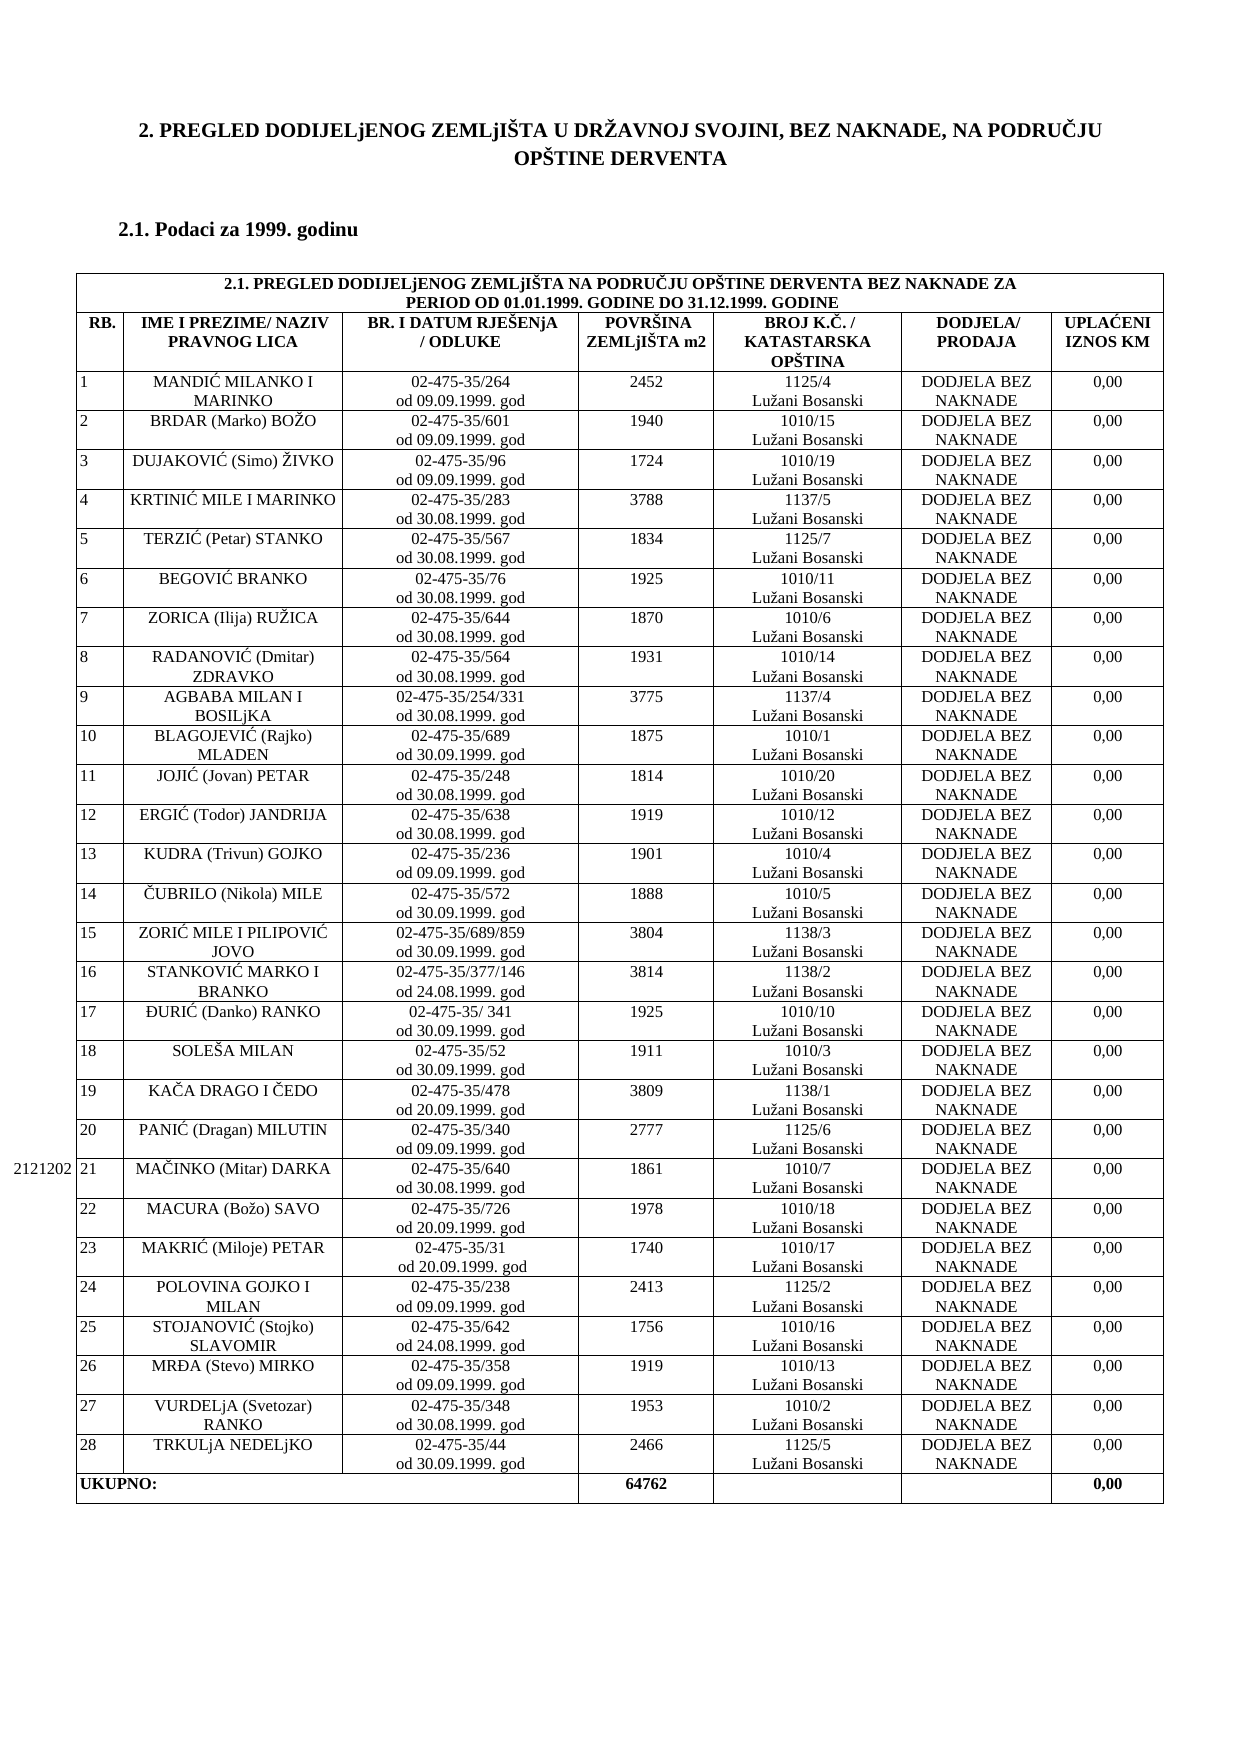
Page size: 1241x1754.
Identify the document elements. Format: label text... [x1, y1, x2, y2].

table_cell 02-475-35/ 341 od 30.09.1999. god [343, 1002, 578, 1040]
table_cell 2466 [579, 1435, 713, 1473]
table_cell 8 [77, 647, 123, 686]
table_cell 1138/1 Lužani Bosanski [714, 1080, 901, 1119]
table_cell 1925 [579, 1002, 713, 1040]
table_cell 0,00 [1052, 372, 1163, 410]
table_cell 0,00 [1052, 1159, 1163, 1197]
table_cell 3804 [579, 923, 713, 961]
table_cell 4 [77, 490, 123, 528]
table_cell 1010/3 Lužani Bosanski [714, 1041, 901, 1079]
table_cell 1010/17 Lužani Bosanski [714, 1238, 901, 1276]
table_cell [714, 1474, 901, 1503]
table_cell DODJELA BEZ NAKNADE [902, 411, 1051, 449]
table_cell 02-475-35/689/859 od 30.09.1999. god [343, 923, 578, 961]
table_cell 0,00 [1052, 1238, 1163, 1276]
table_cell 1756 [579, 1317, 713, 1355]
table_cell 02-475-35/478 od 20.09.1999. god [343, 1080, 578, 1119]
table_cell 1931 [579, 647, 713, 686]
table_cell DODJELA BEZ NAKNADE [902, 569, 1051, 607]
table_cell 2452 [579, 372, 713, 410]
table_cell 1010/13 Lužani Bosanski [714, 1356, 901, 1394]
table_cell 0,00 [1052, 726, 1163, 764]
table_cell 9 [77, 687, 123, 725]
table_cell MRĐA (Stevo) MIRKO [124, 1356, 342, 1394]
table_cell 1940 [579, 411, 713, 449]
table_cell 3809 [579, 1080, 713, 1119]
table_cell 0,00 [1052, 962, 1163, 1001]
table_cell 1919 [579, 805, 713, 843]
table_cell DODJELA BEZ NAKNADE [902, 805, 1051, 843]
table_cell 1010/19 Lužani Bosanski [714, 450, 901, 489]
table_cell 02-475-35/638 od 30.08.1999. god [343, 805, 578, 843]
table_cell 1870 [579, 608, 713, 646]
table_cell MACURA (Božo) SAVO [124, 1199, 342, 1237]
table_cell 0,00 [1052, 1356, 1163, 1394]
table_cell [902, 1474, 1051, 1503]
table_cell BLAGOJEVIĆ (Rajko) MLADEN [124, 726, 342, 764]
table_cell 15 [77, 923, 123, 961]
table_cell 1010/7 Lužani Bosanski [714, 1159, 901, 1197]
table_cell STOJANOVIĆ (Stojko) SLAVOMIR [124, 1317, 342, 1355]
table_cell DODJELA BEZ NAKNADE [902, 923, 1051, 961]
table_cell 02-475-35/358 od 09.09.1999. god [343, 1356, 578, 1394]
table_cell DODJELA BEZ NAKNADE [902, 1159, 1051, 1197]
table_cell 1010/1 Lužani Bosanski [714, 726, 901, 764]
table_cell 0,00 [1052, 1435, 1163, 1473]
table_cell 2 [77, 411, 123, 449]
table_cell 3775 [579, 687, 713, 725]
table_cell 1925 [579, 569, 713, 607]
table_cell 02-475-35/377/146 od 24.08.1999. god [343, 962, 578, 1001]
table_cell 1125/6 Lužani Bosanski [714, 1120, 901, 1158]
table_cell ZORIĆ MILE I PILIPOVIĆ JOVO [124, 923, 342, 961]
table_cell MAČINKO (Mitar) DARKA [124, 1159, 342, 1197]
table_cell AGBABA MILAN I BOSILjKA [124, 687, 342, 725]
table_cell DODJELA BEZ NAKNADE [902, 529, 1051, 567]
table_cell 02-475-35/601 od 09.09.1999. god [343, 411, 578, 449]
table_cell 14 [77, 884, 123, 922]
table_cell 1 [77, 372, 123, 410]
table_cell 1010/2 Lužani Bosanski [714, 1395, 901, 1434]
table_cell 02-475-35/44 od 30.09.1999. god [343, 1435, 578, 1473]
table_cell 19 [77, 1080, 123, 1119]
table_cell 0,00 [1052, 1395, 1163, 1434]
table_cell 1010/18 Lužani Bosanski [714, 1199, 901, 1237]
table_cell 28 [77, 1435, 123, 1473]
table_cell 13 [77, 844, 123, 882]
table_cell 26 [77, 1356, 123, 1394]
table_cell 1861 [579, 1159, 713, 1197]
table_cell DODJELA/ PRODAJA [902, 313, 1051, 371]
table_cell 27 [77, 1395, 123, 1434]
table_cell 1875 [579, 726, 713, 764]
table_cell 2413 [579, 1277, 713, 1316]
table_cell 0,00 [1052, 569, 1163, 607]
table_cell KUDRA (Trivun) GOJKO [124, 844, 342, 882]
table_cell 25 [77, 1317, 123, 1355]
table_cell 02-475-35/340 od 09.09.1999. god [343, 1120, 578, 1158]
table_cell DODJELA BEZ NAKNADE [902, 647, 1051, 686]
table_cell 1740 [579, 1238, 713, 1276]
table_cell 0,00 [1052, 411, 1163, 449]
table_cell DODJELA BEZ NAKNADE [902, 765, 1051, 804]
table_cell 0,00 [1052, 844, 1163, 882]
table_cell 20 [77, 1120, 123, 1158]
table_cell 1010/12 Lužani Bosanski [714, 805, 901, 843]
table_cell 02-475-35/31 od 20.09.1999. god [343, 1238, 578, 1276]
table_cell DODJELA BEZ NAKNADE [902, 687, 1051, 725]
table_cell 1978 [579, 1199, 713, 1237]
table_cell KAČA DRAGO I ČEDO [124, 1080, 342, 1119]
table_cell POLOVINA GOJKO I MILAN [124, 1277, 342, 1316]
table_cell 0,00 [1052, 608, 1163, 646]
table_cell 23 [77, 1238, 123, 1276]
table_cell 1919 [579, 1356, 713, 1394]
table_cell 5 [77, 529, 123, 567]
table_cell MANDIĆ MILANKO I MARINKO [124, 372, 342, 410]
table_cell 02-475-35/572 od 30.09.1999. god [343, 884, 578, 922]
table_cell 1814 [579, 765, 713, 804]
table_cell 0,00 [1052, 687, 1163, 725]
table_cell 2121202 21 [77, 1159, 123, 1197]
table_cell 02-475-35/567 od 30.08.1999. god [343, 529, 578, 567]
table_cell MAKRIĆ (Miloje) PETAR [124, 1238, 342, 1276]
table_cell 1010/6 Lužani Bosanski [714, 608, 901, 646]
table_cell DODJELA BEZ NAKNADE [902, 1041, 1051, 1079]
table_cell 1010/5 Lužani Bosanski [714, 884, 901, 922]
table_cell 02-475-35/96 od 09.09.1999. god [343, 450, 578, 489]
table_cell 0,00 [1052, 1199, 1163, 1237]
table_cell ČUBRILO (Nikola) MILE [124, 884, 342, 922]
table_cell 1125/5 Lužani Bosanski [714, 1435, 901, 1473]
table_cell VURDELjA (Svetozar) RANKO [124, 1395, 342, 1434]
table_cell DODJELA BEZ NAKNADE [902, 1238, 1051, 1276]
table_cell DODJELA BEZ NAKNADE [902, 1199, 1051, 1237]
table_cell 11 [77, 765, 123, 804]
text 2.1. Podaci za 1999. godinu [118, 217, 1122, 241]
table_cell 02-475-35/248 od 30.08.1999. god [343, 765, 578, 804]
table_cell DODJELA BEZ NAKNADE [902, 1002, 1051, 1040]
table_cell 02-475-35/564 od 30.08.1999. god [343, 647, 578, 686]
table_cell 02-475-35/348 od 30.08.1999. god [343, 1395, 578, 1434]
table_cell DODJELA BEZ NAKNADE [902, 1395, 1051, 1434]
table_cell DUJAKOVIĆ (Simo) ŽIVKO [124, 450, 342, 489]
table_cell 0,00 [1052, 490, 1163, 528]
table_cell 1010/16 Lužani Bosanski [714, 1317, 901, 1355]
table_cell 02-475-35/689 od 30.09.1999. god [343, 726, 578, 764]
table_cell 0,00 [1052, 805, 1163, 843]
table_cell 3 [77, 450, 123, 489]
table_cell KRTINIĆ MILE I MARINKO [124, 490, 342, 528]
table_cell DODJELA BEZ NAKNADE [902, 962, 1051, 1001]
table_cell RADANOVIĆ (Dmitar) ZDRAVKO [124, 647, 342, 686]
table_cell 0,00 [1052, 1002, 1163, 1040]
table_cell DODJELA BEZ NAKNADE [902, 490, 1051, 528]
table_cell DODJELA BEZ NAKNADE [902, 1120, 1051, 1158]
table_cell RB. [77, 313, 123, 371]
table_cell DODJELA BEZ NAKNADE [902, 1435, 1051, 1473]
table_cell 1138/2 Lužani Bosanski [714, 962, 901, 1001]
table_cell DODJELA BEZ NAKNADE [902, 844, 1051, 882]
table_cell 1137/5 Lužani Bosanski [714, 490, 901, 528]
table_cell 02-475-35/236 od 09.09.1999. god [343, 844, 578, 882]
table_cell 1888 [579, 884, 713, 922]
table_cell 1010/4 Lužani Bosanski [714, 844, 901, 882]
table_cell 0,00 [1052, 884, 1163, 922]
table_cell SOLEŠA MILAN [124, 1041, 342, 1079]
table_cell 02-475-35/238 od 09.09.1999. god [343, 1277, 578, 1316]
table_header 2.1. PREGLED DODIJELjENOG ZEMLjIŠTA NA PODRUČJU OPŠTINE DERVENTA BEZ NAKNADE ZA PERIOD OD 01.01.1999. GODINE DO 31.12.1999. GODINE [77, 274, 1163, 312]
table_cell TRKULjA NEDELjKO [124, 1435, 342, 1473]
table_cell 0,00 [1052, 1317, 1163, 1355]
table_cell 0,00 [1052, 647, 1163, 686]
table_cell 0,00 [1052, 1080, 1163, 1119]
table_cell 1125/2 Lužani Bosanski [714, 1277, 901, 1316]
table_cell DODJELA BEZ NAKNADE [902, 726, 1051, 764]
table_cell 1138/3 Lužani Bosanski [714, 923, 901, 961]
table_cell DODJELA BEZ NAKNADE [902, 1356, 1051, 1394]
table_cell ZORICA (Ilija) RUŽICA [124, 608, 342, 646]
table_cell 3814 [579, 962, 713, 1001]
table_cell POVRŠINA ZEMLjIŠTA m2 [579, 313, 713, 371]
table_cell 17 [77, 1002, 123, 1040]
table_cell UKUPNO: [77, 1474, 578, 1503]
table_cell 6 [77, 569, 123, 607]
table_cell 02-475-35/52 od 30.09.1999. god [343, 1041, 578, 1079]
table_cell IME I PREZIME/ NAZIV PRAVNOG LICA [124, 313, 342, 371]
table_cell DODJELA BEZ NAKNADE [902, 372, 1051, 410]
table_cell 1010/20 Lužani Bosanski [714, 765, 901, 804]
table_cell 0,00 [1052, 529, 1163, 567]
table_cell DODJELA BEZ NAKNADE [902, 1080, 1051, 1119]
table_cell 16 [77, 962, 123, 1001]
table_cell 1010/14 Lužani Bosanski [714, 647, 901, 686]
table_cell JOJIĆ (Jovan) PETAR [124, 765, 342, 804]
table_cell 1953 [579, 1395, 713, 1434]
table_cell DODJELA BEZ NAKNADE [902, 1317, 1051, 1355]
table_cell 0,00 [1052, 450, 1163, 489]
table_cell 3788 [579, 490, 713, 528]
table_cell DODJELA BEZ NAKNADE [902, 450, 1051, 489]
table_cell 22 [77, 1199, 123, 1237]
table_cell DODJELA BEZ NAKNADE [902, 1277, 1051, 1316]
table_cell 02-475-35/726 od 20.09.1999. god [343, 1199, 578, 1237]
table_cell BROJ K.Č. / KATASTARSKA OPŠTINA [714, 313, 901, 371]
table_cell 1724 [579, 450, 713, 489]
table_cell 02-475-35/642 od 24.08.1999. god [343, 1317, 578, 1355]
table_cell PANIĆ (Dragan) MILUTIN [124, 1120, 342, 1158]
table_cell 0,00 [1052, 923, 1163, 961]
table_cell 1137/4 Lužani Bosanski [714, 687, 901, 725]
table_cell 0,00 [1052, 1120, 1163, 1158]
table_cell 1125/4 Lužani Bosanski [714, 372, 901, 410]
table_cell DODJELA BEZ NAKNADE [902, 608, 1051, 646]
table_cell 1125/7 Lužani Bosanski [714, 529, 901, 567]
table_cell 1834 [579, 529, 713, 567]
table_cell 1010/15 Lužani Bosanski [714, 411, 901, 449]
table_cell BR. I DATUM RJEŠENjA / ODLUKE [343, 313, 578, 371]
table_cell ĐURIĆ (Danko) RANKO [124, 1002, 342, 1040]
table_cell 1010/11 Lužani Bosanski [714, 569, 901, 607]
table_cell STANKOVIĆ MARKO I BRANKO [124, 962, 342, 1001]
table_cell BRDAR (Marko) BOŽO [124, 411, 342, 449]
table_cell 1911 [579, 1041, 713, 1079]
table_cell 12 [77, 805, 123, 843]
table_cell UPLAĆENI IZNOS KM [1052, 313, 1163, 371]
table_cell 7 [77, 608, 123, 646]
table_cell 0,00 [1052, 1277, 1163, 1316]
table_cell BEGOVIĆ BRANKO [124, 569, 342, 607]
table_cell ERGIĆ (Todor) JANDRIJA [124, 805, 342, 843]
table_cell 02-475-35/283 od 30.08.1999. god [343, 490, 578, 528]
table_cell 24 [77, 1277, 123, 1316]
table_cell 0,00 [1052, 1041, 1163, 1079]
table_cell DODJELA BEZ NAKNADE [902, 884, 1051, 922]
table_cell 02-475-35/254/331 od 30.08.1999. god [343, 687, 578, 725]
table_cell 02-475-35/76 od 30.08.1999. god [343, 569, 578, 607]
table_cell 0,00 [1052, 765, 1163, 804]
table_cell 18 [77, 1041, 123, 1079]
table_cell 02-475-35/644 od 30.08.1999. god [343, 608, 578, 646]
table_cell 10 [77, 726, 123, 764]
table_cell 0,00 [1052, 1474, 1163, 1503]
table_cell TERZIĆ (Petar) STANKO [124, 529, 342, 567]
table_cell 02-475-35/640 od 30.08.1999. god [343, 1159, 578, 1197]
text 2. PREGLED DODIJELjENOG ZEMLjIŠTA U DRŽAVNOJ SVOJINI, BEZ NAKNADE, NA PODRUČJU OPŠTINE DERVENTA [118, 118, 1122, 170]
table_cell 2777 [579, 1120, 713, 1158]
table_cell 1010/10 Lužani Bosanski [714, 1002, 901, 1040]
table_cell 1901 [579, 844, 713, 882]
table_cell 02-475-35/264 od 09.09.1999. god [343, 372, 578, 410]
table_cell 64762 [579, 1474, 713, 1503]
